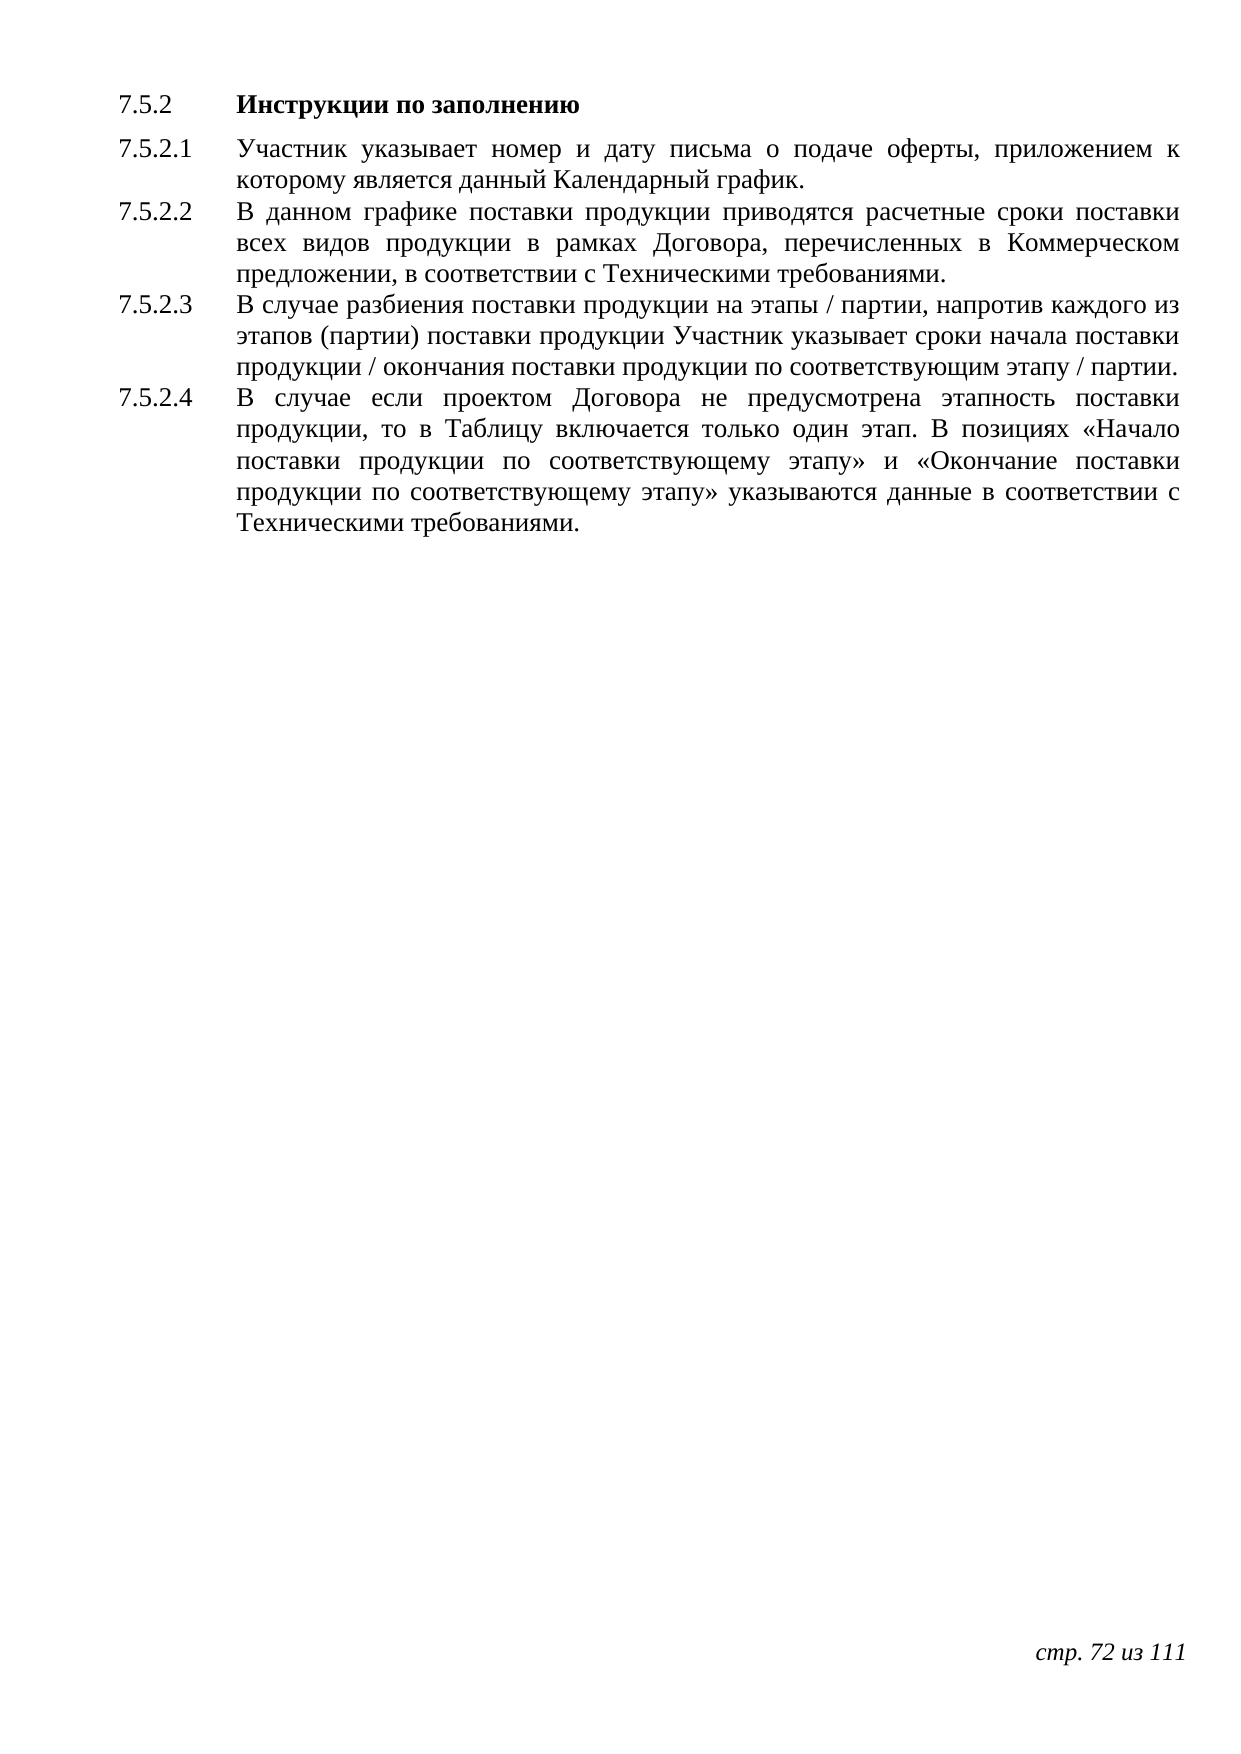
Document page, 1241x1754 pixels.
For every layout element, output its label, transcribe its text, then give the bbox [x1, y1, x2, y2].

list Участник указывает номер и дату письма о подаче оферты, приложением к которому является данный Календарный график. [118, 132, 1181, 194]
list Инструкции по заполнению [118, 89, 1181, 120]
list В случае если проектом Договора не предусмотрена этапность поставки продукции, то в Таблицу включается только один этап. В позициях «Начало поставки продукции по соответствующему этапу» и «Окончание поставки продукции по соответствующему этапу» указываются данные в соответствии с Техническими требованиями. [118, 381, 1181, 537]
list В случае разбиения поставки продукции на этапы / партии, напротив каждого из этапов (партии) поставки продукции Участник указывает сроки начала поставки продукции / окончания поставки продукции по соответствующим этапу / партии. [118, 288, 1181, 381]
list В данном графике поставки продукции приводятся расчетные сроки поставки всех видов продукции в рамках Договора, перечисленных в Коммерческом предложении, в соответствии с Техническими требованиями. [118, 194, 1181, 288]
